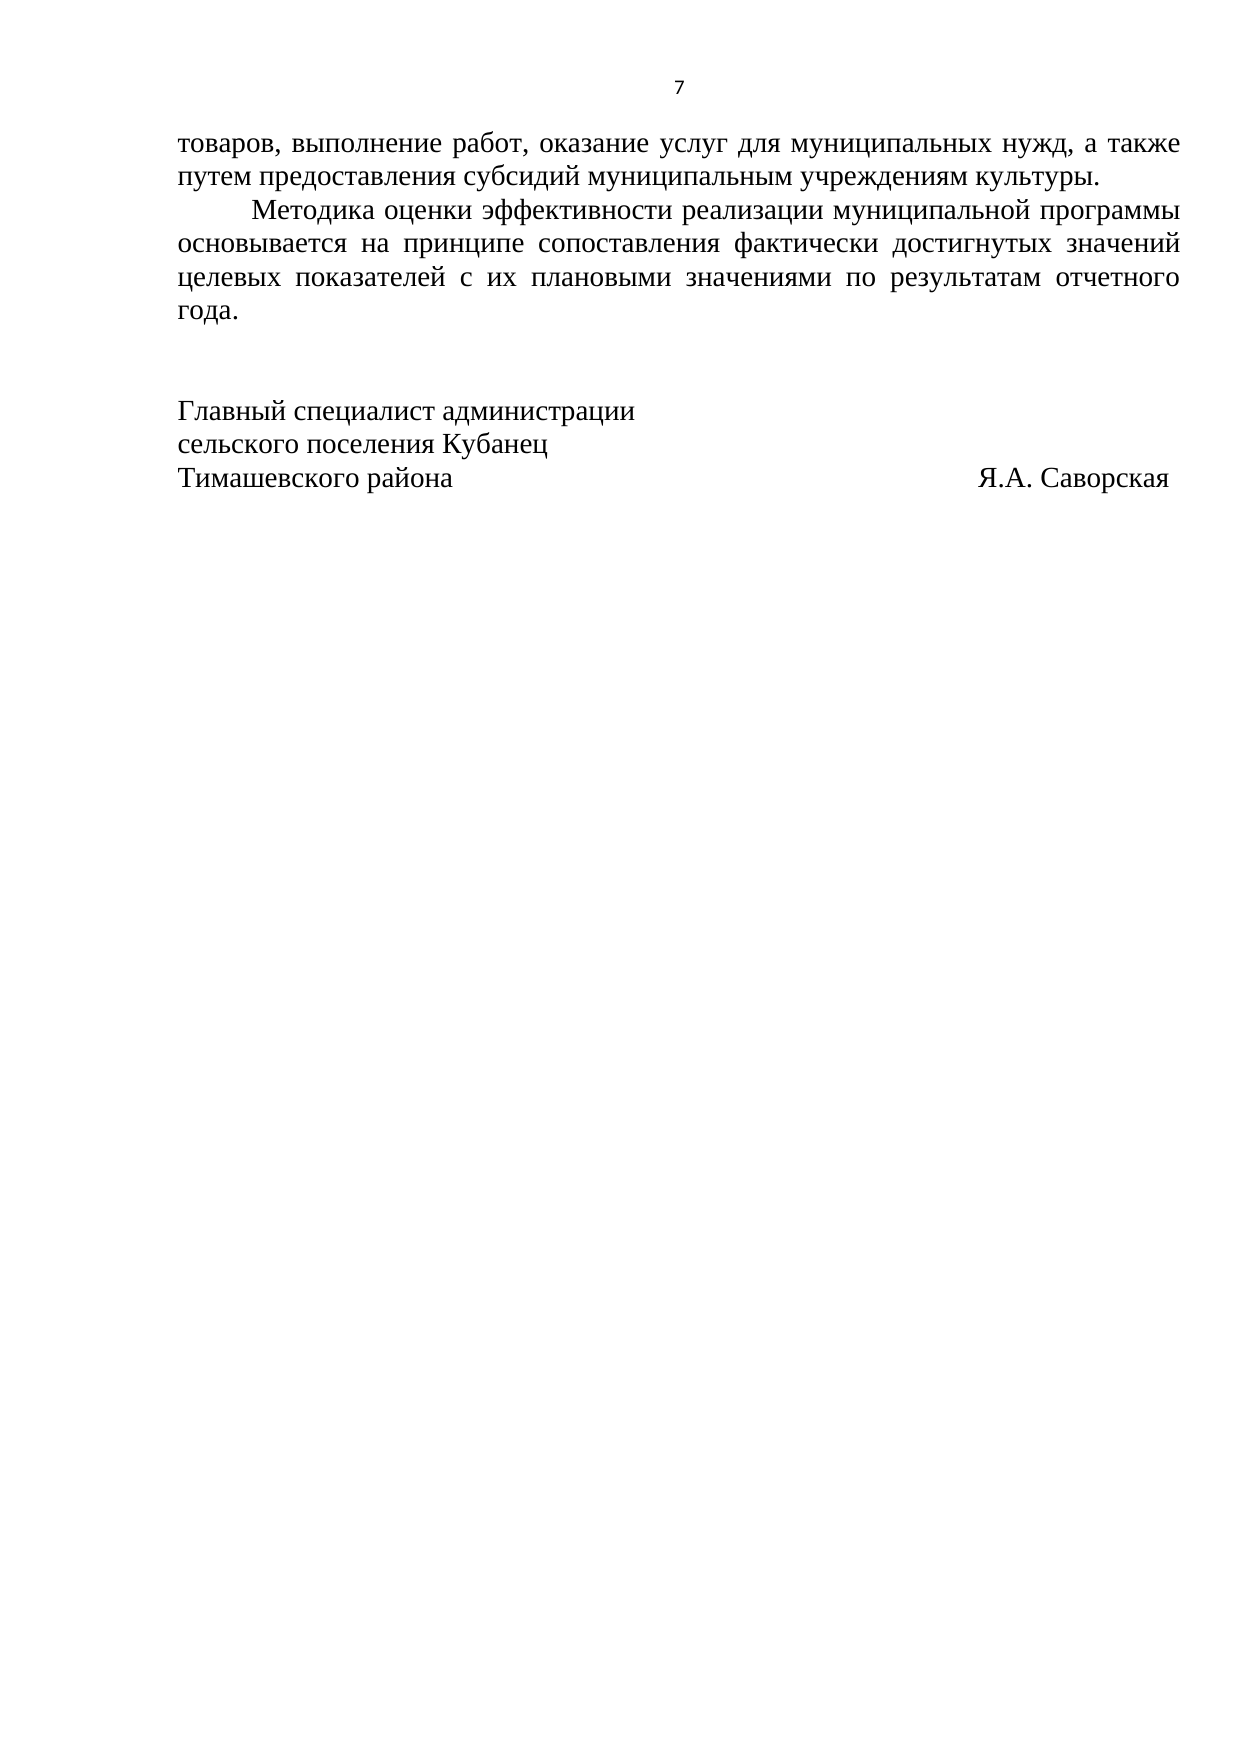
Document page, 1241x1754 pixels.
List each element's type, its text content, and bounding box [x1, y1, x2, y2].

text сельского поселения Кубанец [177, 427, 1181, 460]
text Главный специалист администрации [177, 393, 1181, 427]
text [177, 125, 1181, 192]
text Методика оценки эффективности реализации муниципальной программы основывается на принципе сопоставления фактически достигнутых значений целевых показателей с их плановыми значениями по результатам отчетного года. [177, 192, 1181, 326]
text Тимашевского района Я.А. Саворская [177, 460, 1181, 494]
